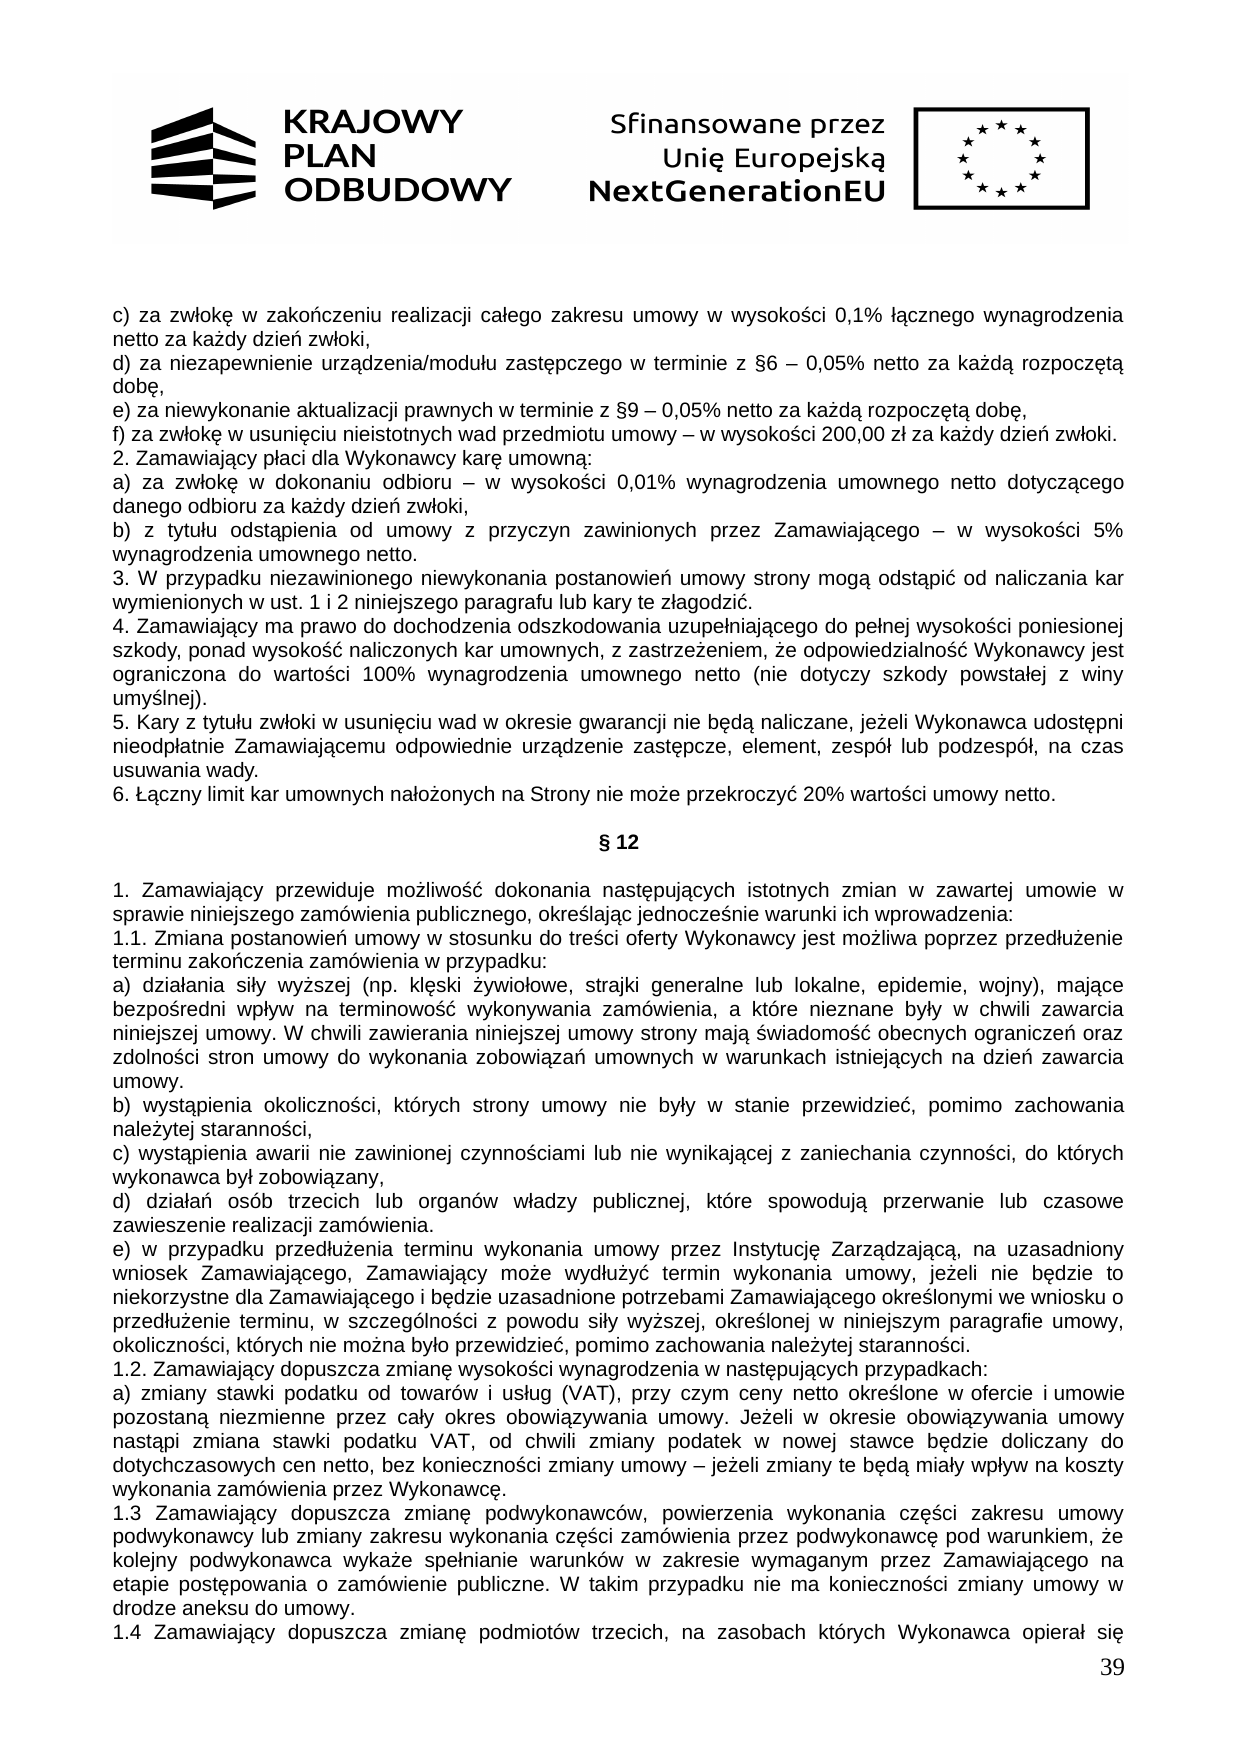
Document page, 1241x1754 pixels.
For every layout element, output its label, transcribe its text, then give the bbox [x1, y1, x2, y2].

list a) zmiany stawki podatku od towarów i usług (VAT), przy czym ceny netto określone w ofercie i umowie pozostaną niezmienne przez cały okres obowiązywania umowy. Jeżeli w okresie obowiązywania umowy nastąpi zmiana stawki podatku VAT, od chwili zmiany podatek w nowej stawce będzie doliczany do dotychczasowych cen netto, bez konieczności zmiany umowy – jeżeli zmiany te będą miały wpływ na koszty wykonania zamówienia przez Wykonawcę. [112, 1381, 1125, 1500]
text 1. Zamawiający przewiduje możliwość dokonania następujących istotnych zmian w zawartej umowie w sprawie niniejszego zamówienia publicznego, określając jednocześnie warunki ich wprowadzenia: [112, 877, 1125, 925]
text 1.2. Zamawiający dopuszcza zmianę wysokości wynagrodzenia w następujących przypadkach: [112, 1357, 1125, 1381]
text § 12 [112, 829, 1125, 853]
text 6. Łączny limit kar umownych nałożonych na Strony nie może przekroczyć 20% wartości umowy netto. [112, 782, 1125, 806]
text 4. Zamawiający ma prawo do dochodzenia odszkodowania uzupełniającego do pełnej wysokości poniesionej szkody, ponad wysokość naliczonych kar umownych, z zastrzeżeniem, że odpowiedzialność Wykonawcy jest ograniczona do wartości 100% wynagrodzenia umownego netto (nie dotyczy szkody powstałej z winy umyślnej). [112, 614, 1125, 710]
text f) za zwłokę w usunięciu nieistotnych wad przedmiotu umowy – w wysokości 200,00 zł za każdy dzień zwłoki. [112, 422, 1125, 446]
text c) za zwłokę w zakończeniu realizacji całego zakresu umowy w wysokości 0,1% łącznego wynagrodzenia netto za każdy dzień zwłoki, [112, 302, 1125, 350]
text c) wystąpienia awarii nie zawinionej czynnościami lub nie wynikającej z zaniechania czynności, do których wykonawca był zobowiązany, [112, 1141, 1125, 1189]
text 2. Zamawiający płaci dla Wykonawcy karę umowną: [112, 446, 1125, 470]
text 1.1. Zmiana postanowień umowy w stosunku do treści oferty Wykonawcy jest możliwa poprzez przedłużenie terminu zakończenia zamówienia w przypadku: [112, 925, 1125, 973]
text 1.3 Zamawiający dopuszcza zmianę podwykonawców, powierzenia wykonania części zakresu umowy podwykonawcy lub zmiany zakresu wykonania części zamówienia przez podwykonawcę pod warunkiem, że kolejny podwykonawca wykaże spełnianie warunków w zakresie wymaganym przez Zamawiającego na etapie postępowania o zamówienie publiczne. W takim przypadku nie ma konieczności zmiany umowy w drodze aneksu do umowy. [112, 1500, 1125, 1620]
text d) za niezapewnienie urządzenia/modułu zastępczego w terminie z §6 – 0,05% netto za każdą rozpoczętą dobę, [112, 350, 1125, 398]
text b) z tytułu odstąpienia od umowy z przyczyn zawinionych przez Zamawiającego – w wysokości 5% wynagrodzenia umownego netto. [112, 518, 1125, 566]
text a) działania siły wyższej (np. klęski żywiołowe, strajki generalne lub lokalne, epidemie, wojny), mające bezpośredni wpływ na terminowość wykonywania zamówienia, a które nieznane były w chwili zawarcia niniejszej umowy. W chwili zawierania niniejszej umowy strony mają świadomość obecnych ograniczeń oraz zdolności stron umowy do wykonania zobowiązań umownych w warunkach istniejących na dzień zawarcia umowy. [112, 973, 1125, 1093]
text 5. Kary z tytułu zwłoki w usunięciu wad w okresie gwarancji nie będą naliczane, jeżeli Wykonawca udostępni nieodpłatnie Zamawiającemu odpowiednie urządzenie zastępcze, element, zespół lub podzespół, na czas usuwania wady. [112, 710, 1125, 782]
text d) działań osób trzecich lub organów władzy publicznej, które spowodują przerwanie lub czasowe zawieszenie realizacji zamówienia. [112, 1189, 1125, 1237]
text e) w przypadku przedłużenia terminu wykonania umowy przez Instytucję Zarządzającą, na uzasadniony wniosek Zamawiającego, Zamawiający może wydłużyć termin wykonania umowy, jeżeli nie będzie to niekorzystne dla Zamawiającego i będzie uzasadnione potrzebami Zamawiającego określonymi we wniosku o przedłużenie terminu, w szczególności z powodu siły wyższej, określonej w niniejszym paragrafie umowy, okoliczności, których nie można było przewidzieć, pomimo zachowania należytej staranności. [112, 1237, 1125, 1357]
text e) za niewykonanie aktualizacji prawnych w terminie z §9 – 0,05% netto za każdą rozpoczętą dobę, [112, 398, 1125, 422]
text b) wystąpienia okoliczności, których strony umowy nie były w stanie przewidzieć, pomimo zachowania należytej staranności, [112, 1093, 1125, 1141]
picture [112, 73, 1129, 244]
text 3. W przypadku niezawinionego niewykonania postanowień umowy strony mogą odstąpić od naliczania kar wymienionych w ust. 1 i 2 niniejszego paragrafu lub kary te złagodzić. [112, 566, 1125, 614]
text a) za zwłokę w dokonaniu odbioru – w wysokości 0,01% wynagrodzenia umownego netto dotyczącego danego odbioru za każdy dzień zwłoki, [112, 470, 1125, 518]
